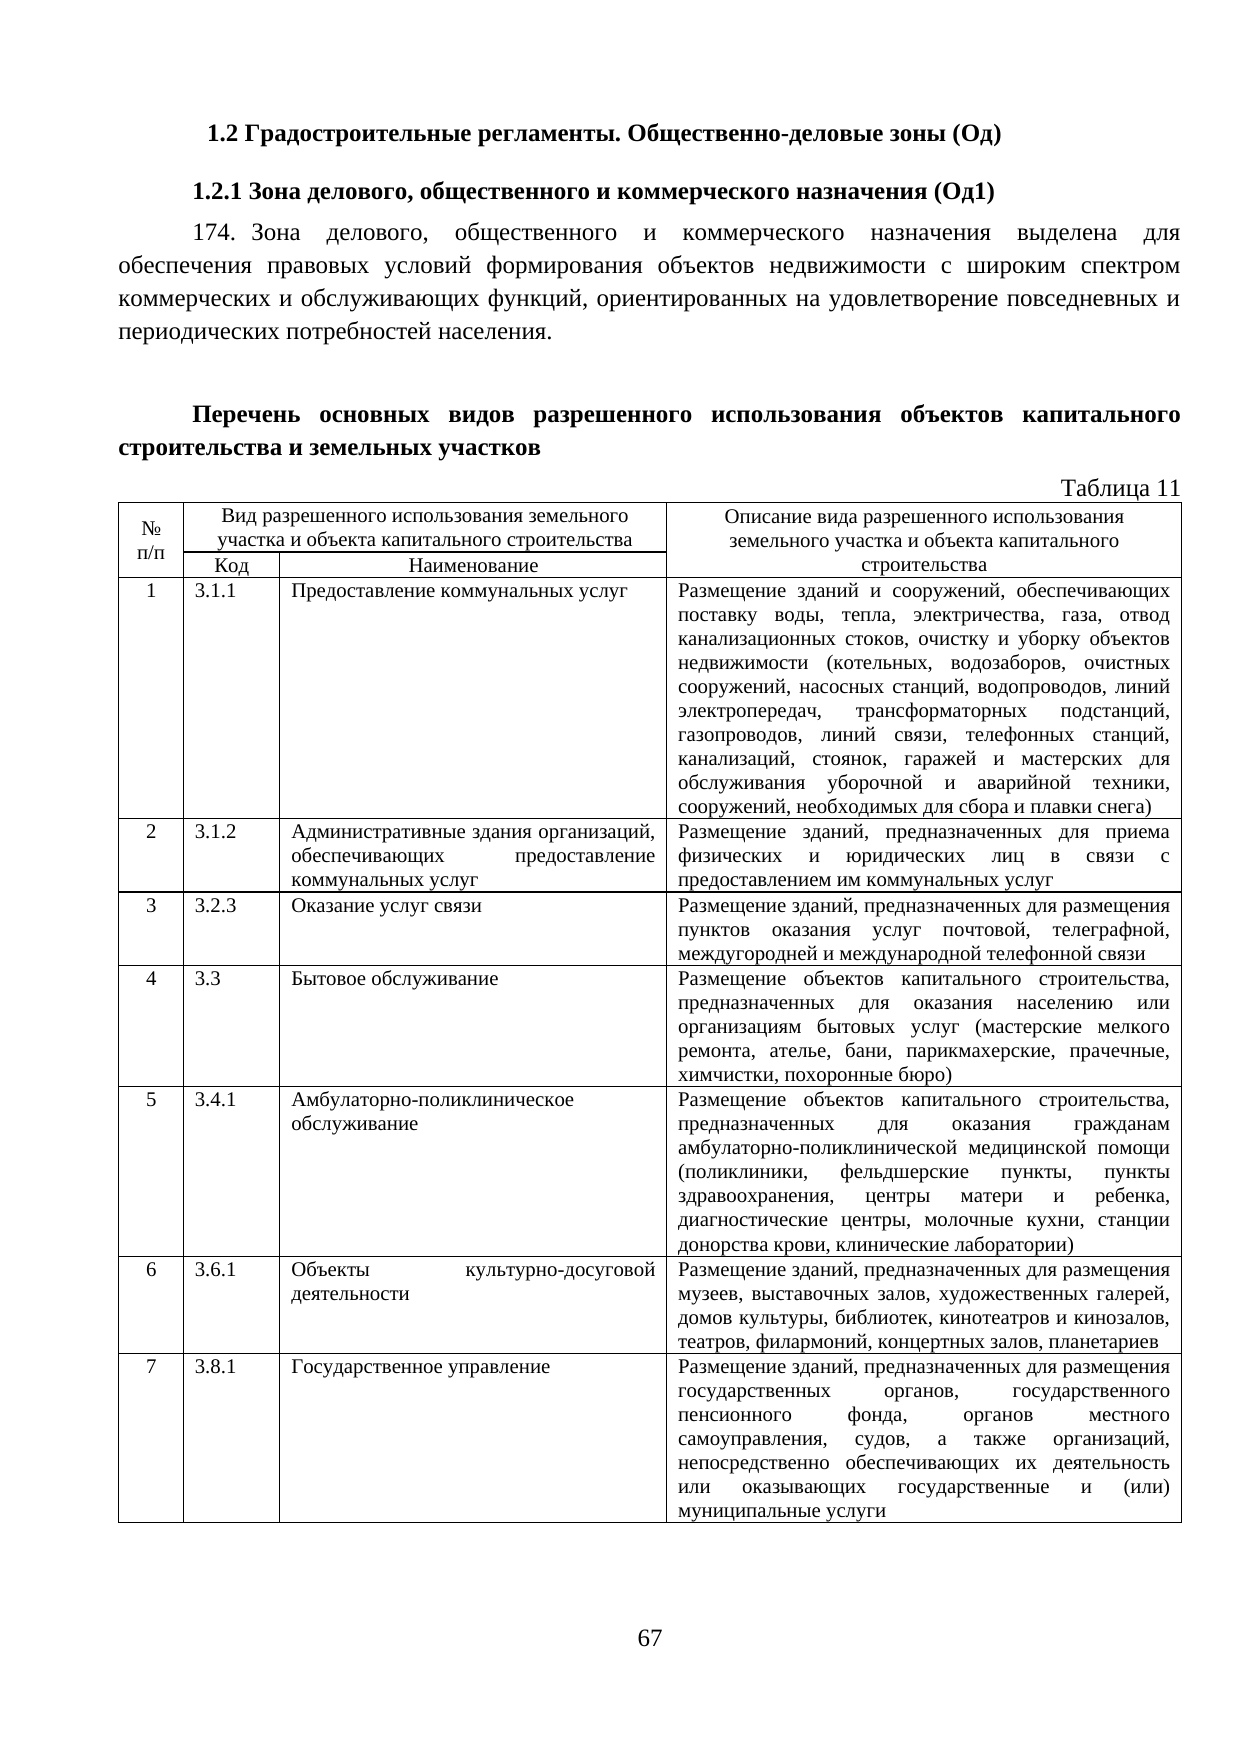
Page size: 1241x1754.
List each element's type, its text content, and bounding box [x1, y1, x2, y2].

text Таблица 11 [192, 473, 1181, 502]
table_cell 3.3 [184, 966, 279, 1086]
table_cell 7 [119, 1354, 183, 1522]
list Перечень основных видов разрешенного использования объектов капитального строительства и земельных участков [118, 399, 1181, 461]
table_cell Размещение зданий, предназначенных для приема физических и юридических лиц в связи с предоставлением им коммунальных услуг [667, 819, 1181, 891]
table_cell Объекты культурно-досуговой деятельности [280, 1257, 666, 1353]
table_cell Оказание услуг связи [280, 893, 666, 965]
table_cell 3.2.3 [184, 893, 279, 965]
table_cell 3 [119, 893, 183, 965]
table_header Описание вида разрешенного использования земельного участка и объекта капитального строительства [667, 503, 1181, 577]
table_cell 5 [119, 1087, 183, 1256]
table_cell 1 [119, 578, 183, 818]
table_cell Размещение зданий и сооружений, обеспечивающих поставку воды, тепла, электричества, газа, отвод канализационных стоков, очистку и уборку объектов недвижимости (котельных, водозаборов, очистных сооружений, насосных станций, водопроводов, линий электропередач, трансформаторных подстанций, газопроводов, линий связи, телефонных станций, канализаций, стоянок, гаражей и мастерских для обслуживания уборочной и аварийной техники, сооружений, необходимых для сбора и плавки снега) [667, 578, 1181, 818]
table_cell 4 [119, 966, 183, 1086]
table_cell 3.1.2 [184, 819, 279, 891]
table_cell Наименование [280, 553, 666, 577]
table_cell Код [184, 553, 279, 577]
table_cell Размещение объектов капитального строительства, предназначенных для оказания населению или организациям бытовых услуг (мастерские мелкого ремонта, ателье, бани, парикмахерские, прачечные, химчистки, похоронные бюро) [667, 966, 1181, 1086]
table_cell Бытовое обслуживание [280, 966, 666, 1086]
subtitle 1.2.1 Зона делового, общественного и коммерческого назначения (Од1) [118, 176, 1181, 205]
table_cell Размещение зданий, предназначенных для размещения государственных органов, государственного пенсионного фонда, органов местного самоуправления, судов, а также организаций, непосредственно обеспечивающих их деятельность или оказывающих государственные и (или) муниципальные услуги [667, 1354, 1181, 1522]
table_header Вид разрешенного использования земельного участка и объекта капитального строительства [184, 503, 666, 551]
table_cell 6 [119, 1257, 183, 1353]
subtitle 1.2 Градостроительные регламенты. Общественно-деловые зоны (Од) [133, 118, 1181, 147]
table_cell Размещение зданий, предназначенных для размещения пунктов оказания услуг почтовой, телеграфной, междугородней и международной телефонной связи [667, 893, 1181, 965]
table_cell 3.8.1 [184, 1354, 279, 1522]
table_cell Амбулаторно-поликлиническое обслуживание [280, 1087, 666, 1256]
table_cell Размещение зданий, предназначенных для размещения музеев, выставочных залов, художественных галерей, домов культуры, библиотек, кинотеатров и кинозалов, театров, филармоний, концертных залов, планетариев [667, 1257, 1181, 1353]
table_cell 3.4.1 [184, 1087, 279, 1256]
table_header № п/п [119, 503, 183, 577]
list Зона делового, общественного и коммерческого назначения выделена для обеспечения правовых условий формирования объектов недвижимости с широким спектром коммерческих и обслуживающих функций, ориентированных на удовлетворение повседневных и периодических потребностей населения. [118, 217, 1181, 345]
table_cell 3.1.1 [184, 578, 279, 818]
table_cell 2 [119, 819, 183, 891]
table_cell Государственное управление [280, 1354, 666, 1522]
table_cell 3.6.1 [184, 1257, 279, 1353]
table_cell Размещение объектов капитального строительства, предназначенных для оказания гражданам амбулаторно-поликлинической медицинской помощи (поликлиники, фельдшерские пункты, пункты здравоохранения, центры матери и ребенка, диагностические центры, молочные кухни, станции донорства крови, клинические лаборатории) [667, 1087, 1181, 1256]
table_cell Предоставление коммунальных услуг [280, 578, 666, 818]
table_cell Административные здания организаций, обеспечивающих предоставление коммунальных услуг [280, 819, 666, 891]
